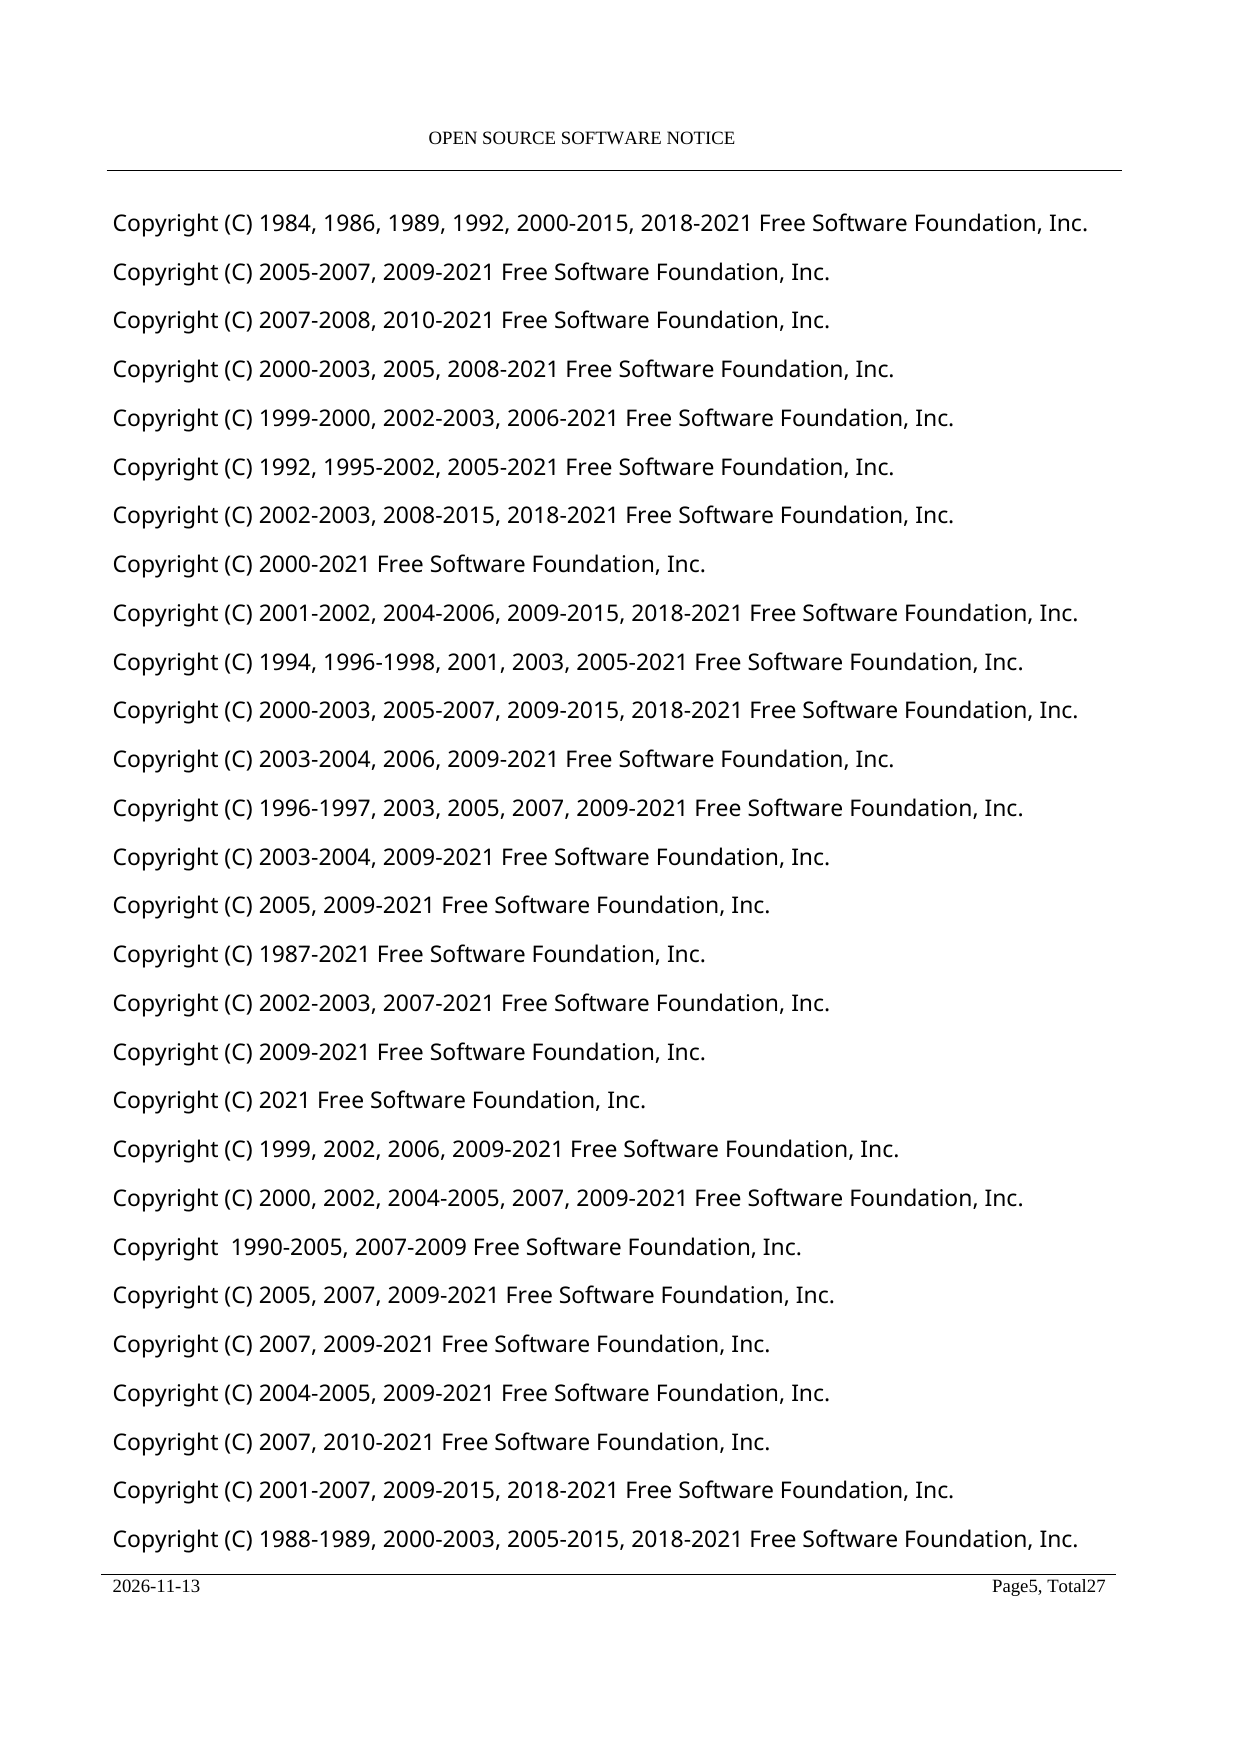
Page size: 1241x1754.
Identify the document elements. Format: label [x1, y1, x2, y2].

text [112, 206, 1128, 1555]
